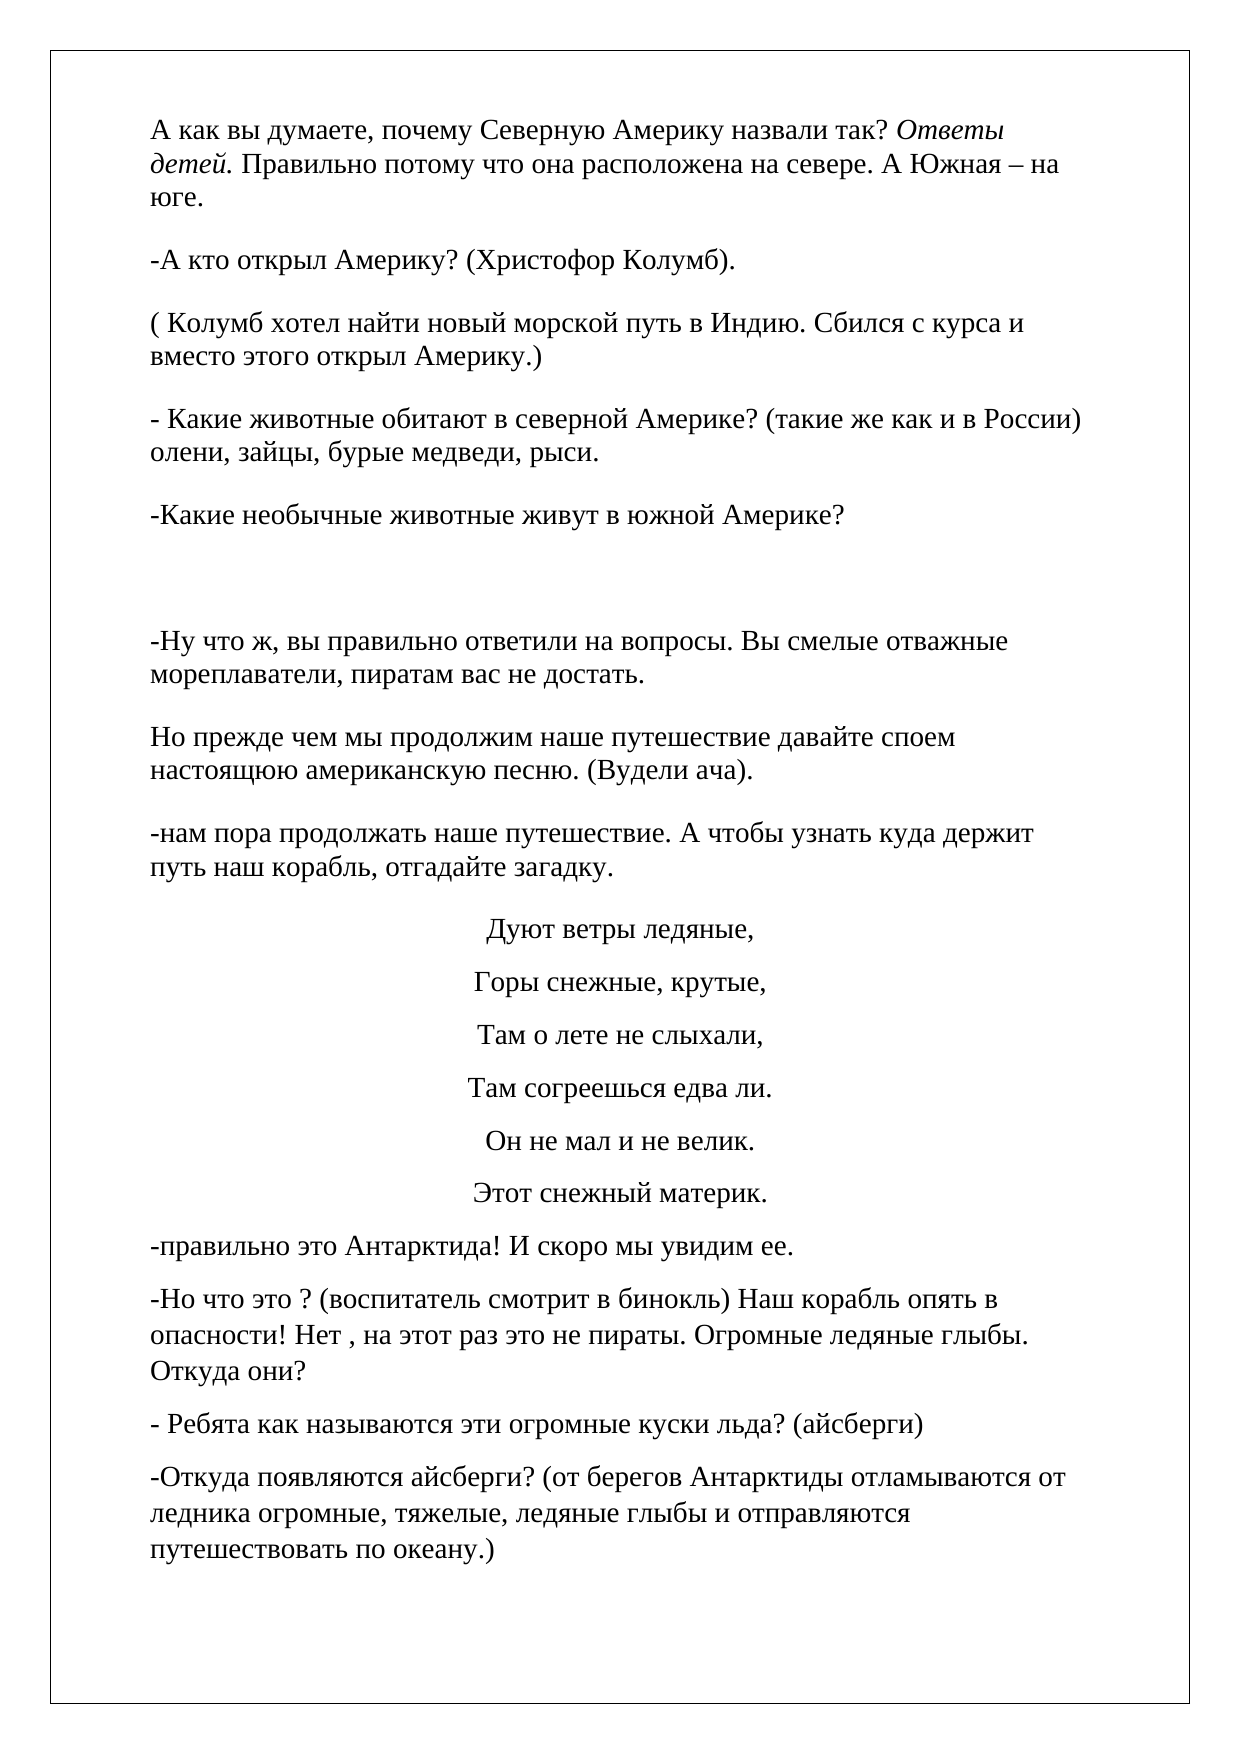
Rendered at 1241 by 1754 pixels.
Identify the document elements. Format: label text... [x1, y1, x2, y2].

text Дуют ветры ледяные, [150, 911, 1090, 945]
text - Ребята как называются эти огромные куски льда? (айсберги) [150, 1406, 1090, 1440]
text -А кто открыл Америку? (Христофор Колумб). [150, 242, 1090, 276]
text -нам пора продолжать наше путешествие. А чтобы узнать куда держит путь наш корабль, отгадайте загадку. [150, 815, 1090, 882]
text -Ну что ж, вы правильно ответили на вопросы. Вы смелые отважные мореплаватели, пиратам вас не достать. [150, 623, 1090, 690]
text Горы снежные, крутые, [150, 964, 1090, 998]
text Этот снежный материк. [150, 1175, 1090, 1209]
text Там согреешься едва ли. [150, 1070, 1090, 1103]
text Но прежде чем мы продолжим наше путешествие давайте споем настоящюю американскую песню. (Вудели ача). [150, 719, 1090, 786]
text -Но что это ? (воспитатель смотрит в бинокль) Наш корабль опять в опасности! Нет , на этот раз это не пираты. Огромные ледяные глыбы. Откуда они? [150, 1281, 1090, 1387]
text А как вы думаете, почему Северную Америку назвали так? Ответы детей. Правильно потому что она расположена на севере. А Южная – на юге. [150, 112, 1090, 213]
text Там о лете не слыхали, [150, 1017, 1090, 1051]
text ( Колумб хотел найти новый морской путь в Индию. Сбился с курса и вместо этого открыл Америку.) [150, 305, 1090, 372]
text - Какие животные обитают в северной Америке? (такие же как и в России) олени, зайцы, бурые медведи, рыси. [150, 401, 1090, 468]
text -Откуда появляются айсберги? (от берегов Антарктиды отламываются от ледника огромные, тяжелые, ледяные глыбы и отправляются путешествовать по океану.) [150, 1459, 1090, 1565]
text -Какие необычные животные живут в южной Америке? [150, 497, 1090, 531]
text Он не мал и не велик. [150, 1123, 1090, 1156]
text -правильно это Антарктида! И скоро мы увидим ее. [150, 1228, 1090, 1262]
